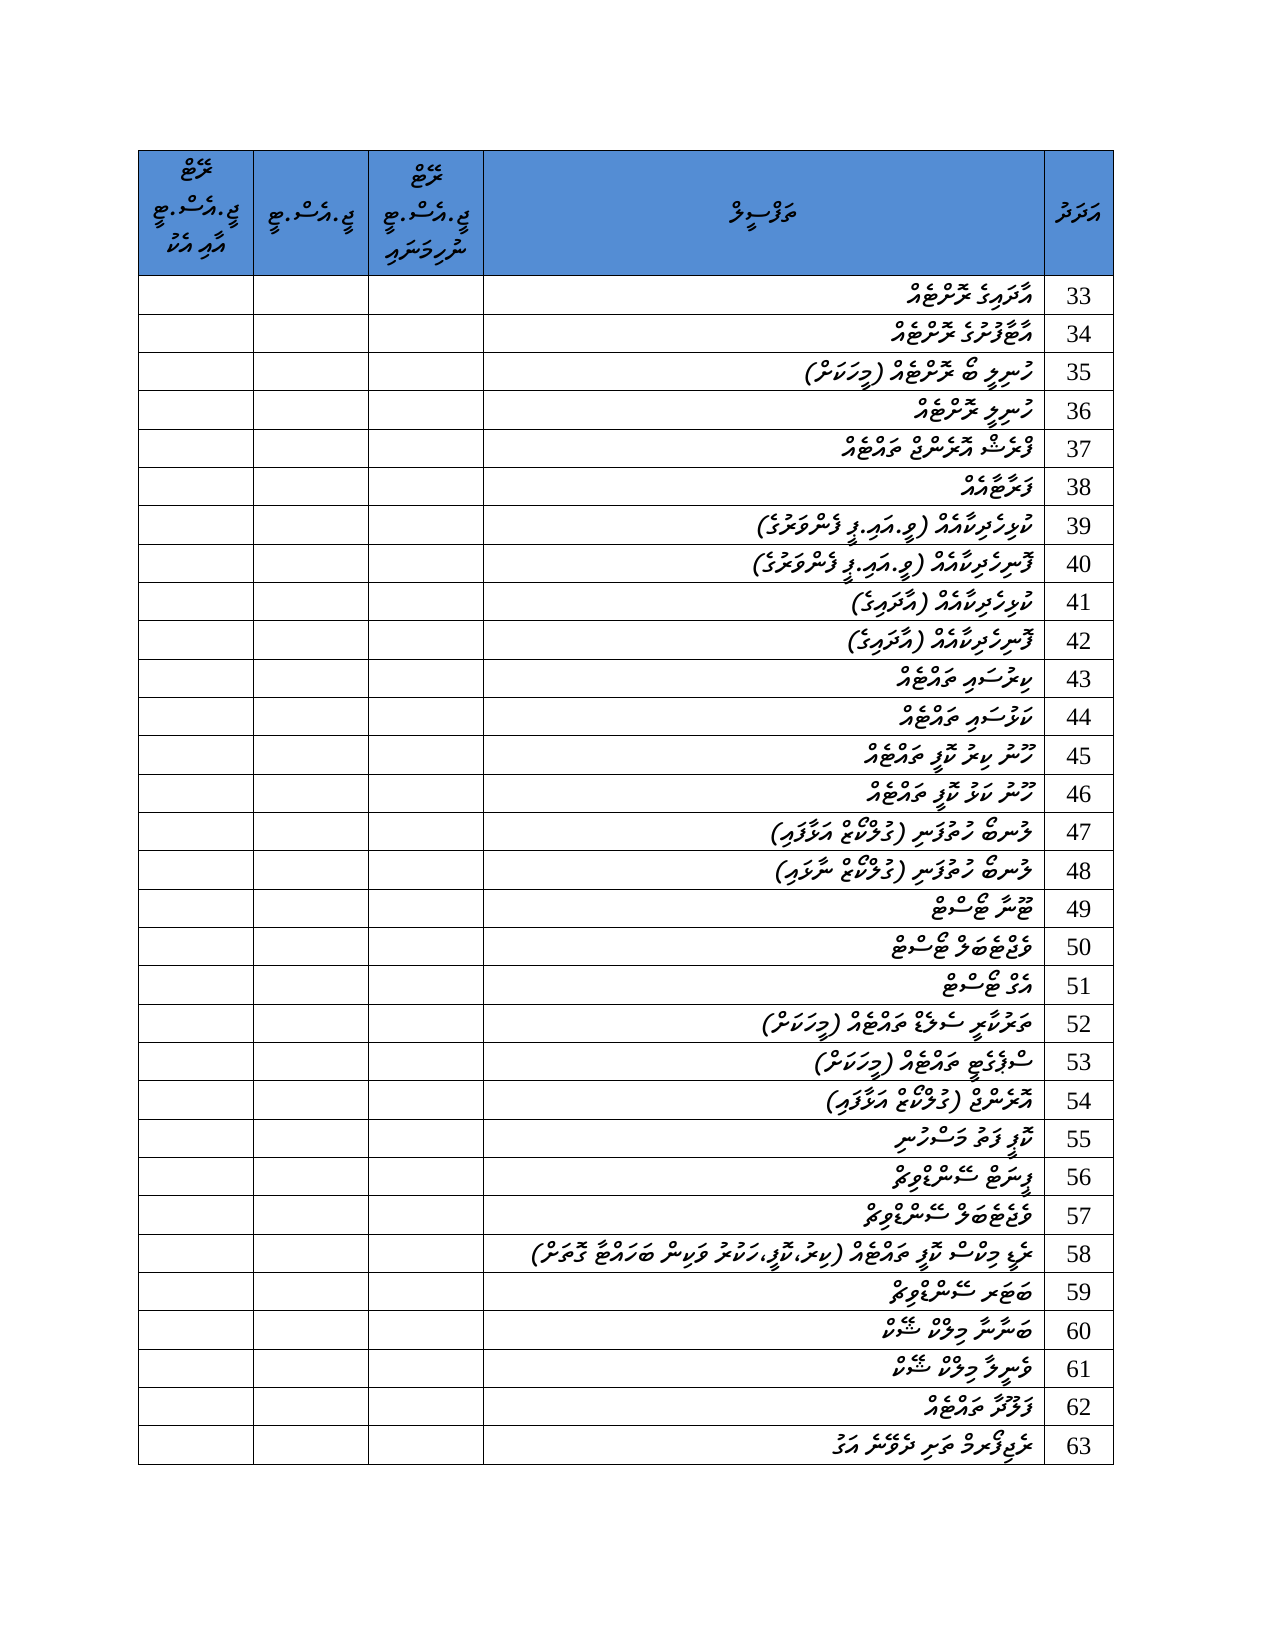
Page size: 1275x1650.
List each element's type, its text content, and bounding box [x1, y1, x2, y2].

table_cell [369, 890, 483, 927]
table_cell [139, 1311, 253, 1349]
table_cell 48 [1045, 851, 1113, 889]
table_cell [139, 506, 253, 544]
table_cell [369, 583, 483, 620]
table_cell [369, 1388, 483, 1425]
table_cell [369, 545, 483, 582]
table_cell 60 [1045, 1311, 1113, 1349]
table_cell ބަޓަރ ސޭންޑްވިޗް [484, 1273, 1044, 1310]
table_cell [139, 276, 253, 314]
table_cell [254, 736, 368, 774]
table_cell [254, 468, 368, 505]
table_cell [139, 1005, 253, 1042]
table_cell ބަނާނާ މިލްކް ޝޭކް [484, 1311, 1044, 1349]
table_cell [369, 1158, 483, 1195]
table_cell [254, 1350, 368, 1387]
table_cell 36 [1045, 391, 1113, 429]
table_cell [369, 1350, 483, 1387]
table_cell [139, 1043, 253, 1080]
table_cell [254, 276, 368, 314]
table_cell 51 [1045, 966, 1113, 1004]
table_cell [254, 813, 368, 850]
table_cell [369, 1311, 483, 1349]
table_cell 59 [1045, 1273, 1113, 1310]
table_cell [254, 1235, 368, 1272]
table_cell [254, 583, 368, 620]
table_cell [254, 353, 368, 390]
table_header ތަފްސީލް [484, 151, 1044, 275]
table_cell [139, 545, 253, 582]
table_cell [254, 1120, 368, 1157]
table_cell [139, 1120, 253, 1157]
table_cell 58 [1045, 1235, 1113, 1272]
table_cell ވެނީލާ މިލްކް ޝޭކް [484, 1350, 1044, 1387]
table_cell ހުނިލީ ބޯ ރޮށްޓެއް (މީހަކަށް) [484, 353, 1044, 390]
table_cell [139, 698, 253, 735]
table_cell ޓޫނާ ޓޯސްޓް [484, 890, 1044, 927]
table_cell 63 [1045, 1426, 1113, 1464]
table_cell [139, 468, 253, 505]
table_cell [369, 1005, 483, 1042]
table_cell ރެޑީ މިކްސް ކޮފީ ތައްޓެއް (ކިރު،ކޮފީ،ހަކުރު ވަކިން ބަހައްޓާ ގޮތަށް) [484, 1235, 1044, 1272]
table_cell 39 [1045, 506, 1113, 544]
table_cell 49 [1045, 890, 1113, 927]
table_cell [369, 1426, 483, 1464]
table_cell ކުޅިހެދިކާއެއް (ވީ.އައި.ޕީ ފެންވަރުގެ) [484, 506, 1044, 544]
table_cell [254, 621, 368, 659]
table_cell 57 [1045, 1196, 1113, 1234]
table_cell [139, 1158, 253, 1195]
table_cell [254, 851, 368, 889]
table_cell 33 [1045, 276, 1113, 314]
table_cell 62 [1045, 1388, 1113, 1425]
table_cell [369, 851, 483, 889]
table_cell [369, 315, 483, 352]
table_cell 41 [1045, 583, 1113, 620]
table_cell [254, 315, 368, 352]
table_cell [254, 1273, 368, 1310]
table_cell 53 [1045, 1043, 1113, 1080]
table_cell [139, 391, 253, 429]
table_cell ޕީނަޓް ސޭންޑްވިޗް [484, 1158, 1044, 1195]
table_cell [139, 890, 253, 927]
table_cell [139, 1350, 253, 1387]
table_cell [369, 621, 483, 659]
table_cell 54 [1045, 1081, 1113, 1119]
table_cell އާޓާފުށުގެ ރޮށްޓެއް [484, 315, 1044, 352]
table_cell އެގް ޓޯސްޓް [484, 966, 1044, 1004]
table_cell ފޮނިހެދިކާއެއް (އާދައިގެ) [484, 621, 1044, 659]
table_cell ހުނިލީ ރޮށްޓެއް [484, 391, 1044, 429]
table_cell 47 [1045, 813, 1113, 850]
table_cell [369, 660, 483, 697]
table_cell ސްޕެގެޓީ ތައްޓެއް (މީހަކަށް) [484, 1043, 1044, 1080]
table_cell 46 [1045, 775, 1113, 812]
table_cell ތަރުކާރީ ސެލެޑް ތައްޓެއް (މީހަކަށް) [484, 1005, 1044, 1042]
table_cell [254, 1081, 368, 1119]
table_cell [254, 1158, 368, 1195]
table_cell ހޫނު ކަޅު ކޮފީ ތައްޓެއް [484, 775, 1044, 812]
table_cell [254, 430, 368, 467]
table_cell [369, 468, 483, 505]
table_cell [369, 1273, 483, 1310]
table_cell [369, 353, 483, 390]
table_cell ހޫނު ކިރު ކޮފީ ތައްޓެއް [484, 736, 1044, 774]
table_cell ކޮޕީ ފަތު މަސްހުނި [484, 1120, 1044, 1157]
table_cell 34 [1045, 315, 1113, 352]
table_cell ކަޅުސައި ތައްޓެއް [484, 698, 1044, 735]
table_cell [254, 928, 368, 965]
table_cell 45 [1045, 736, 1113, 774]
table_cell [369, 1196, 483, 1234]
table_cell [254, 698, 368, 735]
table_cell [254, 660, 368, 697]
table_cell [139, 353, 253, 390]
table_cell [139, 1388, 253, 1425]
table_header ރޭޓް ޖީ.އެސް.ޓީ އާއި އެކު [139, 151, 253, 275]
table_cell [139, 1235, 253, 1272]
table_header ރޭޓް ޖީ.އެސް.ޓީ ނުހިމަނައި [369, 151, 483, 275]
table_cell 61 [1045, 1350, 1113, 1387]
table_cell [369, 1235, 483, 1272]
table_cell 37 [1045, 430, 1113, 467]
table_cell [139, 430, 253, 467]
table_cell [254, 1311, 368, 1349]
table_cell [254, 545, 368, 582]
table_cell [139, 583, 253, 620]
table_cell ކުޅިހެދިކާއެއް (އާދައިގެ) [484, 583, 1044, 620]
table_header އަދަދު [1045, 151, 1113, 275]
table_cell [139, 775, 253, 812]
table_cell އޮރެންޖް (ގުލްކޯޒް އަޅާފައި) [484, 1081, 1044, 1119]
table_cell [254, 890, 368, 927]
table_cell ފޮނިހެދިކާއެއް (ވީ.އައި.ޕީ ފެންވަރުގެ) [484, 545, 1044, 582]
table_cell [369, 1120, 483, 1157]
table_cell ފަރާޓާއެއް [484, 468, 1044, 505]
table_cell [254, 1196, 368, 1234]
table_cell [139, 1273, 253, 1310]
table_cell [369, 1081, 483, 1119]
table_cell ފަލޫދާ ތައްޓެއް [484, 1388, 1044, 1425]
table_header ޖީ.އެސް.ޓީ [254, 151, 368, 275]
table_cell [139, 621, 253, 659]
table_cell [254, 775, 368, 812]
table_cell [139, 1196, 253, 1234]
table_cell [369, 430, 483, 467]
table_cell [254, 966, 368, 1004]
table_cell [139, 1426, 253, 1464]
table_cell 42 [1045, 621, 1113, 659]
table_cell ކިރުސައި ތައްޓެއް [484, 660, 1044, 697]
table_cell ވެޖްޓެބަލް ޓޯސްޓް [484, 928, 1044, 965]
table_cell [369, 736, 483, 774]
table_cell [139, 966, 253, 1004]
table_cell 38 [1045, 468, 1113, 505]
table_cell ލުނބޯ ހުތުފަނި (ގުލްކޯޒް އަޅާފައި) [484, 813, 1044, 850]
table_cell 55 [1045, 1120, 1113, 1157]
table_cell [254, 1043, 368, 1080]
table_cell [369, 506, 483, 544]
table_cell [139, 928, 253, 965]
table_cell [139, 813, 253, 850]
table_cell [369, 966, 483, 1004]
table_cell ލުނބޯ ހުތުފަނި (ގުލްކޯޒް ނާޅައި) [484, 851, 1044, 889]
table_cell [369, 775, 483, 812]
table_cell [139, 1081, 253, 1119]
table_cell ވެޖެޓެބަލް ސޭންޑްވިޗް [484, 1196, 1044, 1234]
table_cell 56 [1045, 1158, 1113, 1195]
table_cell 40 [1045, 545, 1113, 582]
table_cell [369, 928, 483, 965]
table_cell [254, 1005, 368, 1042]
table_cell [369, 813, 483, 850]
table_cell [369, 1043, 483, 1080]
table_cell 52 [1045, 1005, 1113, 1042]
table_cell [139, 851, 253, 889]
table_cell 43 [1045, 660, 1113, 697]
table_cell [254, 1426, 368, 1464]
table_cell [139, 315, 253, 352]
table_cell [369, 391, 483, 429]
table_cell [139, 736, 253, 774]
table_cell [369, 698, 483, 735]
table_cell 50 [1045, 928, 1113, 965]
table_cell 35 [1045, 353, 1113, 390]
table_cell [369, 276, 483, 314]
table_cell [139, 660, 253, 697]
table_cell [254, 506, 368, 544]
table_cell [254, 1388, 368, 1425]
table_cell ރެޖިފޯރމް ތަށި ދެވޭނެ އަގު [484, 1426, 1044, 1464]
table_cell އާދައިގެ ރޮށްޓެއް [484, 276, 1044, 314]
table_cell [254, 391, 368, 429]
table_cell ފްރެޝް އޮރެންޖް ތައްޓެއް [484, 430, 1044, 467]
table_cell 44 [1045, 698, 1113, 735]
